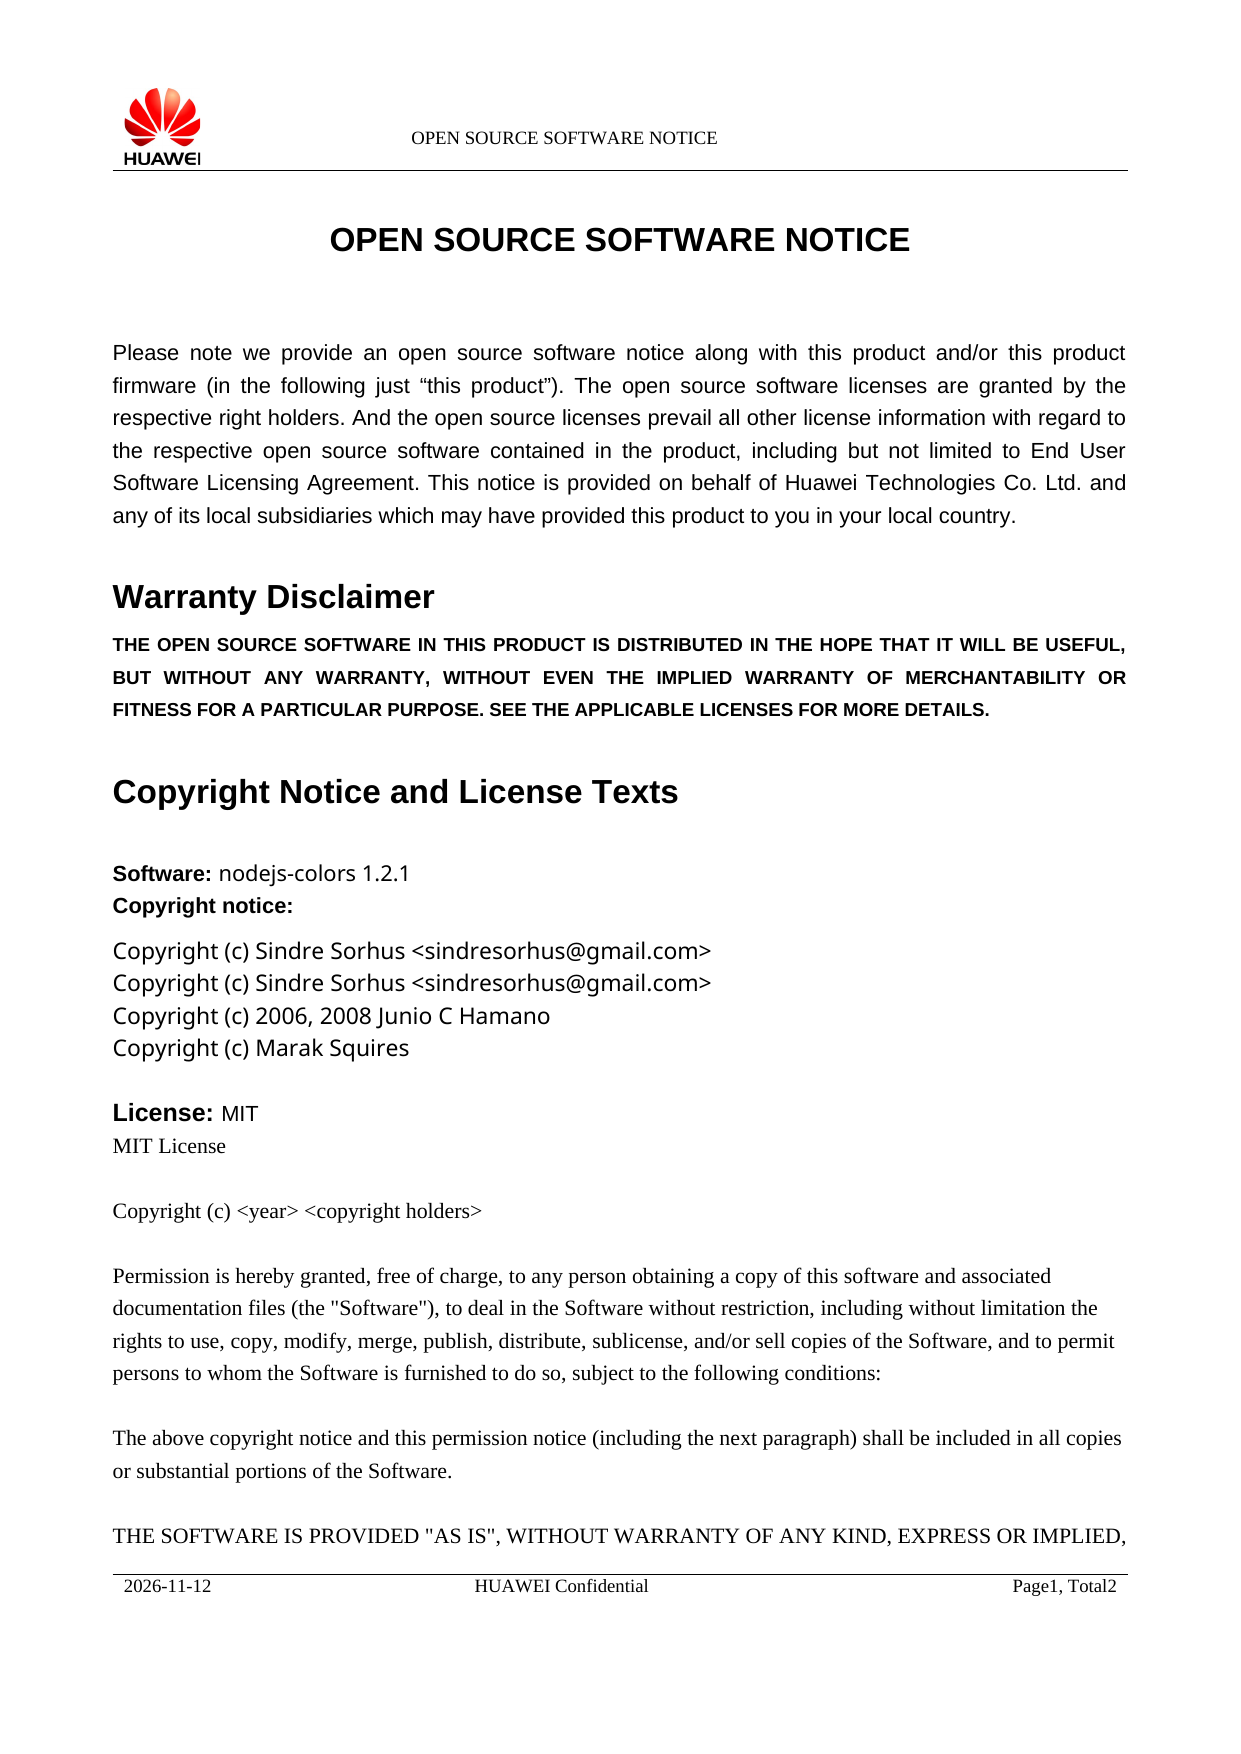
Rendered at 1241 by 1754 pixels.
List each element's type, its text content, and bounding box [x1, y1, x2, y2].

picture [124, 88, 201, 165]
text Copyright Notice and License Texts [112, 759, 1128, 824]
text Copyright (c) 2006, 2008 Junio C Hamano Copyright (c) Marak Squires [112, 999, 1128, 1096]
text OPEN SOURCE SOFTWARE NOTICE [112, 206, 1128, 271]
title Software: nodejs-colors 1.2.1 [112, 856, 1128, 889]
text Please note we provide an open source software notice along with this product and/or this product firmware (in the following just “this product”). The open source software licenses are granted by the respective right holders. And the open source licenses prevail all other license information with regard to the respective open source software contained in the product, including but not limited to End User Software Licensing Agreement. This notice is provided on behalf of Huawei Technologies Co. Ltd. and any of its local subsidiaries which may have provided this product to you in your local country. [112, 336, 1128, 531]
text Copyright notice: [112, 889, 1128, 921]
text Warranty Disclaimer [112, 564, 1128, 629]
text Copyright (c) Sindre Sorhus <sindresorhus@gmail.com> [112, 966, 1128, 999]
text Copyright (c) Sindre Sorhus <sindresorhus@gmail.com> [112, 934, 1128, 966]
text License: MIT [112, 1096, 1128, 1129]
text The open source software in this product is distributed in the hope that it will be useful, but WITHOUT ANY WARRANTY, without even the implied warranty of MERCHANTABILITY or FITNESS FOR A PARTICULAR PURPOSE. See the applicable licenses for more details. [112, 629, 1128, 726]
